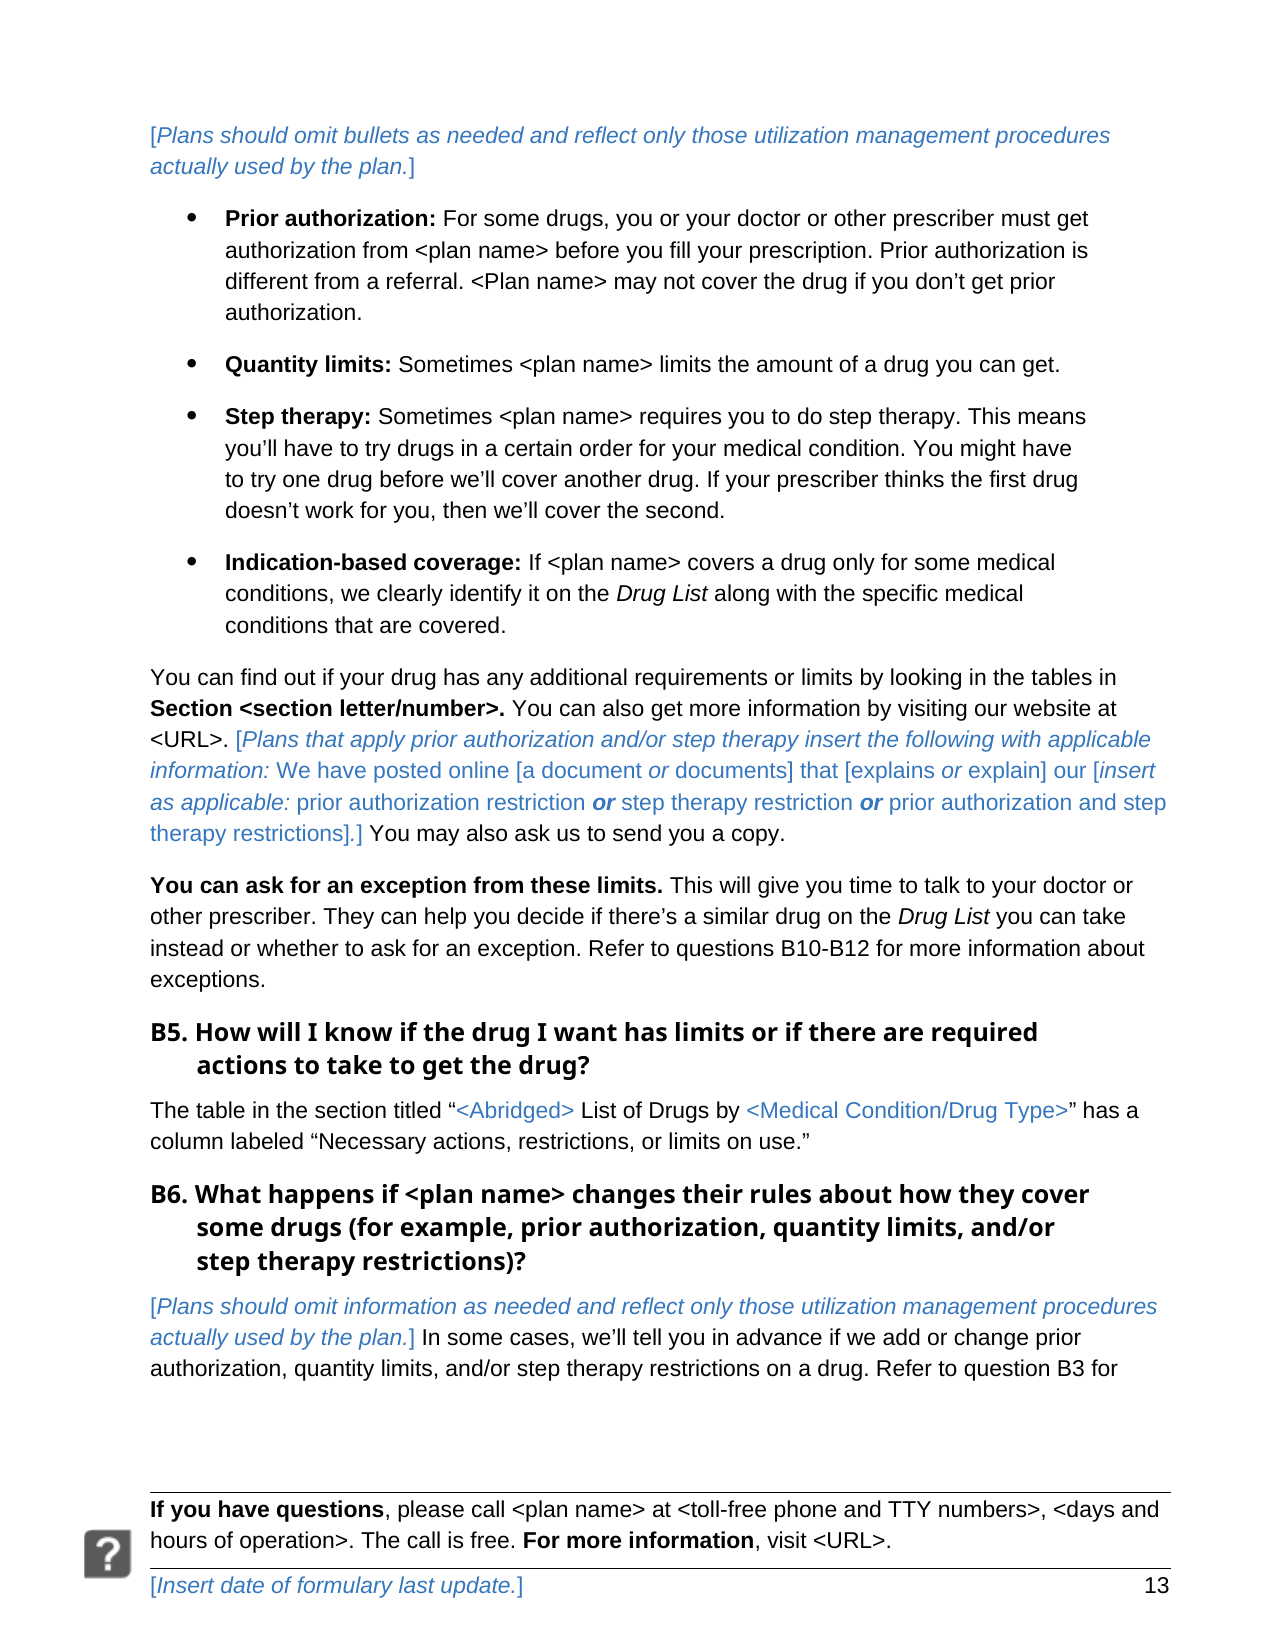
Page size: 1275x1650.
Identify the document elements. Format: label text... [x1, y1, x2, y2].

text You can find out if your drug has any additional requirements or limits by looking in the tables in Section <section letter/number>. You can also get more information by visiting our website at <URL>. [Plans that apply prior authorization and/or step therapy insert the following with applicable information: We have posted online [a document or documents] that [explains or explain] our [insert as applicable: prior authorization restriction or step therapy restriction or prior authorization and step therapy restrictions].] You may also ask us to send you a copy. [150, 660, 1171, 848]
text The table in the section titled “<Abridged> List of Drugs by <Medical Condition/Drug Type>” has a column labeled “Necessary actions, restrictions, or limits on use.” [150, 1093, 1171, 1156]
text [150, 118, 1171, 181]
list Step therapy: Sometimes <plan name> requires you to do step therapy. This means you’ll have to try drugs in a certain order for your medical condition. You might have to try one drug before we’ll cover another drug. If your prescriber thinks the first drug doesn’t work for you, then we’ll cover the second. [187, 400, 1096, 525]
subtitle B6. What happens if <plan name> changes their rules about how they cover some drugs (for example, prior authorization, quantity limits, and/or step therapy restrictions)? [150, 1177, 1096, 1277]
subtitle B5. How will I know if the drug I want has limits or if there are required actions to take to get the drug? [150, 1014, 1096, 1081]
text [150, 1289, 1171, 1383]
picture [84, 1529, 133, 1580]
list Prior authorization: For some drugs, you or your doctor or other prescriber must get authorization from <plan name> before you fill your prescription. Prior authorization is different from a referral. <Plan name> may not cover the drug if you don’t get prior authorization. [187, 202, 1096, 327]
text You can ask for an exception from these limits. This will give you time to talk to your doctor or other prescriber. They can help you decide if there’s a similar drug on the Drug List you can take instead or whether to ask for an exception. Refer to questions B10-B12 for more information about exceptions. [150, 868, 1171, 993]
list Indication-based coverage: If <plan name> covers a drug only for some medical conditions, we clearly identify it on the Drug List along with the specific medical conditions that are covered. [187, 546, 1096, 639]
list Quantity limits: Sometimes <plan name> limits the amount of a drug you can get. [187, 348, 1096, 379]
